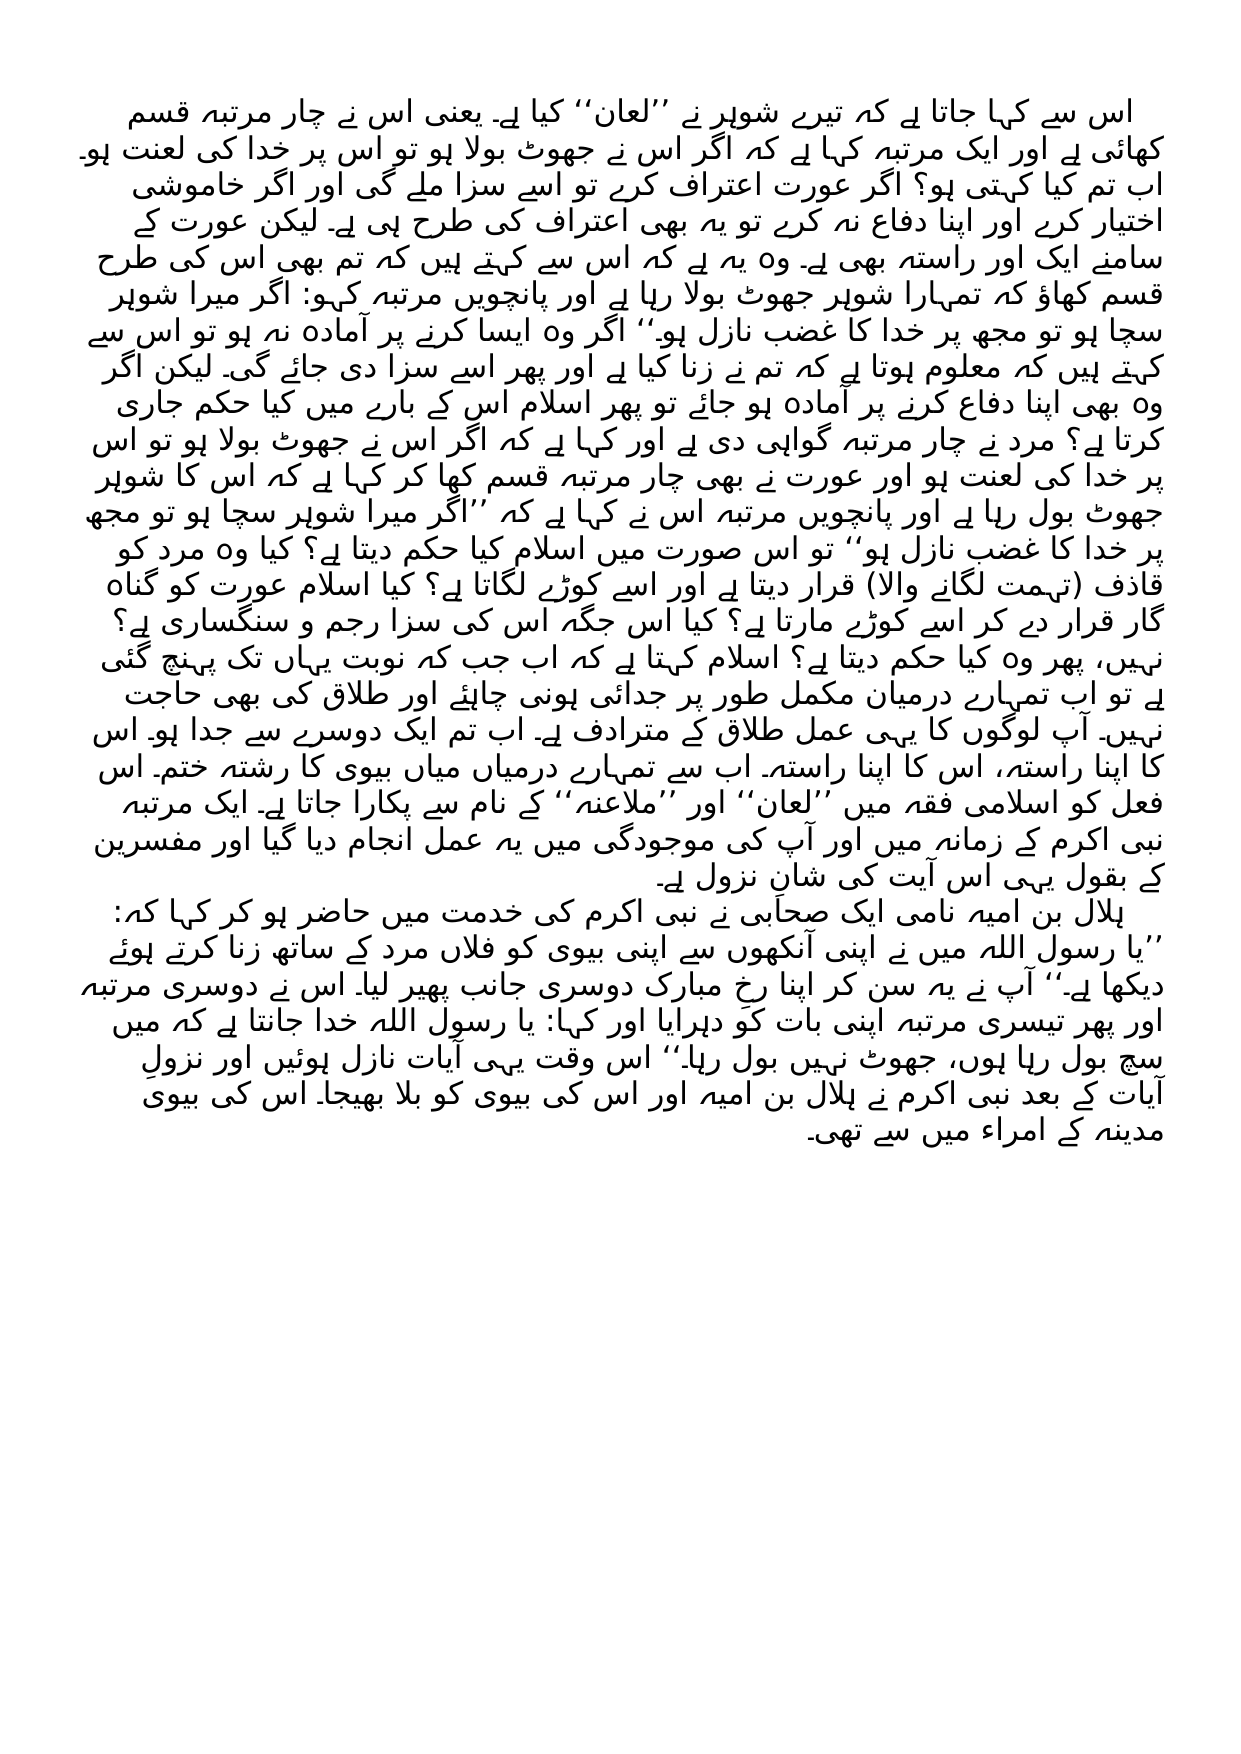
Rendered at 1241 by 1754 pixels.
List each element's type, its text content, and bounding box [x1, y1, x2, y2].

text اس سے کہا جاتا ہے کہ تیرے شوہر نے ’’لعان‘‘ کیا ہے۔ یعنی اس نے چار مرتبہ قسم کھائی ہے اور ایک مرتبہ کہا ہے کہ اگر اس نے جھوٹ بولا ہو تو اس پر خدا کی لعنت ہو۔ اب تم کیا کہتی ہو؟ اگر عورت اعتراف کرے تو اسے سزا ملے گی اور اگر خاموشی اختیار کرے اور اپنا دفاع نہ کرے تو یہ بھی اعتراف کی طرح ہی ہے۔ لیکن عورت کے سامنے ایک اور راستہ بھی ہے۔ وہ یہ ہے کہ اس سے کہتے ہیں کہ تم بھی اس کی طرح قسم کھاؤ کہ تمہارا شوہر جھوٹ بولا رہا ہے اور پانچویں مرتبہ کہو: اگر میرا شوہر سچا ہو تو مجھ پر خدا کا غضب نازل ہو۔‘‘ اگر وہ ایسا کرنے پر آمادہ نہ ہو تو اس سے کہتے ہیں کہ معلوم ہوتا ہے کہ تم نے زنا کیا ہے اور پھر اسے سزا دی جائے گی۔ لیکن اگر وہ بھی اپنا دفاع کرنے پر آمادہ ہو جائے تو پھر اسلام اس کے بارے میں کیا حکم جاری کرتا ہے؟ مرد نے چار مرتبہ گواہی دی ہے اور کہا ہے کہ اگر اس نے جھوٹ بولا ہو تو اس پر خدا کی لعنت ہو اور عورت نے بھی چار مرتبہ قسم کھا کر کہا ہے کہ اس کا شوہر جھوٹ بول رہا ہے اور پانچویں مرتبہ اس نے کہا ہے کہ ’’اگر میرا شوہر سچا ہو تو مجھ پر خدا کا غضب نازل ہو‘‘ تو اس صورت میں اسلام کیا حکم دیتا ہے؟ کیا وہ مرد کو قاذف (تہمت لگانے والا) قرار دیتا ہے اور اسے کوڑے لگاتا ہے؟ کیا اسلام عورت کو گناہ گار قرار دے کر اسے کوڑے مارتا ہے؟ کیا اس جگہ اس کی سزا رجم و سنگساری ہے؟ نہیں، پھر وہ کیا حکم دیتا ہے؟ اسلام کہتا ہے کہ اب جب کہ نوبت یہاں تک پہنچ گئی ہے تو اب تمہارے درمیان مکمل طور پر جدائی ہونی چاہئے اور طلاق کی بھی حاجت نہیں۔ آپ لوگوں کا یہی عمل طلاق کے مترادف ہے۔ اب تم ایک دوسرے سے جدا ہو۔ اس کا اپنا راستہ، اس کا اپنا راستہ۔ اب سے تمہارے درمیاں میاں بیوی کا رشتہ ختم۔ اس فعل کو اسلامی فقہ میں ’’لعان‘‘ اور ’’ملاعنہ‘‘ کے نام سے پکارا جاتا ہے۔ ایک مرتبہ نبی اکرم کے زمانہ میں اور آپ کی موجودگی میں یہ عمل انجام دیا گیا اور مفسرین کے بقول یہی اس آیت کی شانِ نزول ہے۔ [75, 94, 1165, 893]
text ہلال بن امیہ نامی ایک صحابی نے نبی اکرم کی خدمت میں حاضر ہو کر کہا کہ: ’’یا رسول اللہ میں نے اپنی آنکھوں سے اپنی بیوی کو فلاں مرد کے ساتھ زنا کرتے ہوئے دیکھا ہے۔‘‘ آپ نے یہ سن کر اپنا رخِ مبارک دوسری جانب پھیر لیا۔ اس نے دوسری مرتبہ اور پھر تیسری مرتبہ اپنی بات کو دہرایا اور کہا: یا رسول اللہ خدا جانتا ہے کہ میں سچ بول رہا ہوں، جھوٹ نہیں بول رہا۔‘‘ اس وقت یہی آیات نازل ہوئیں اور نزولِ آیات کے بعد نبی اکرم نے ہلال بن امیہ اور اس کی بیوی کو بلا بھیجا۔ اس کی بیوی مدینہ کے امراء میں سے تھی۔ [75, 893, 1165, 1148]
